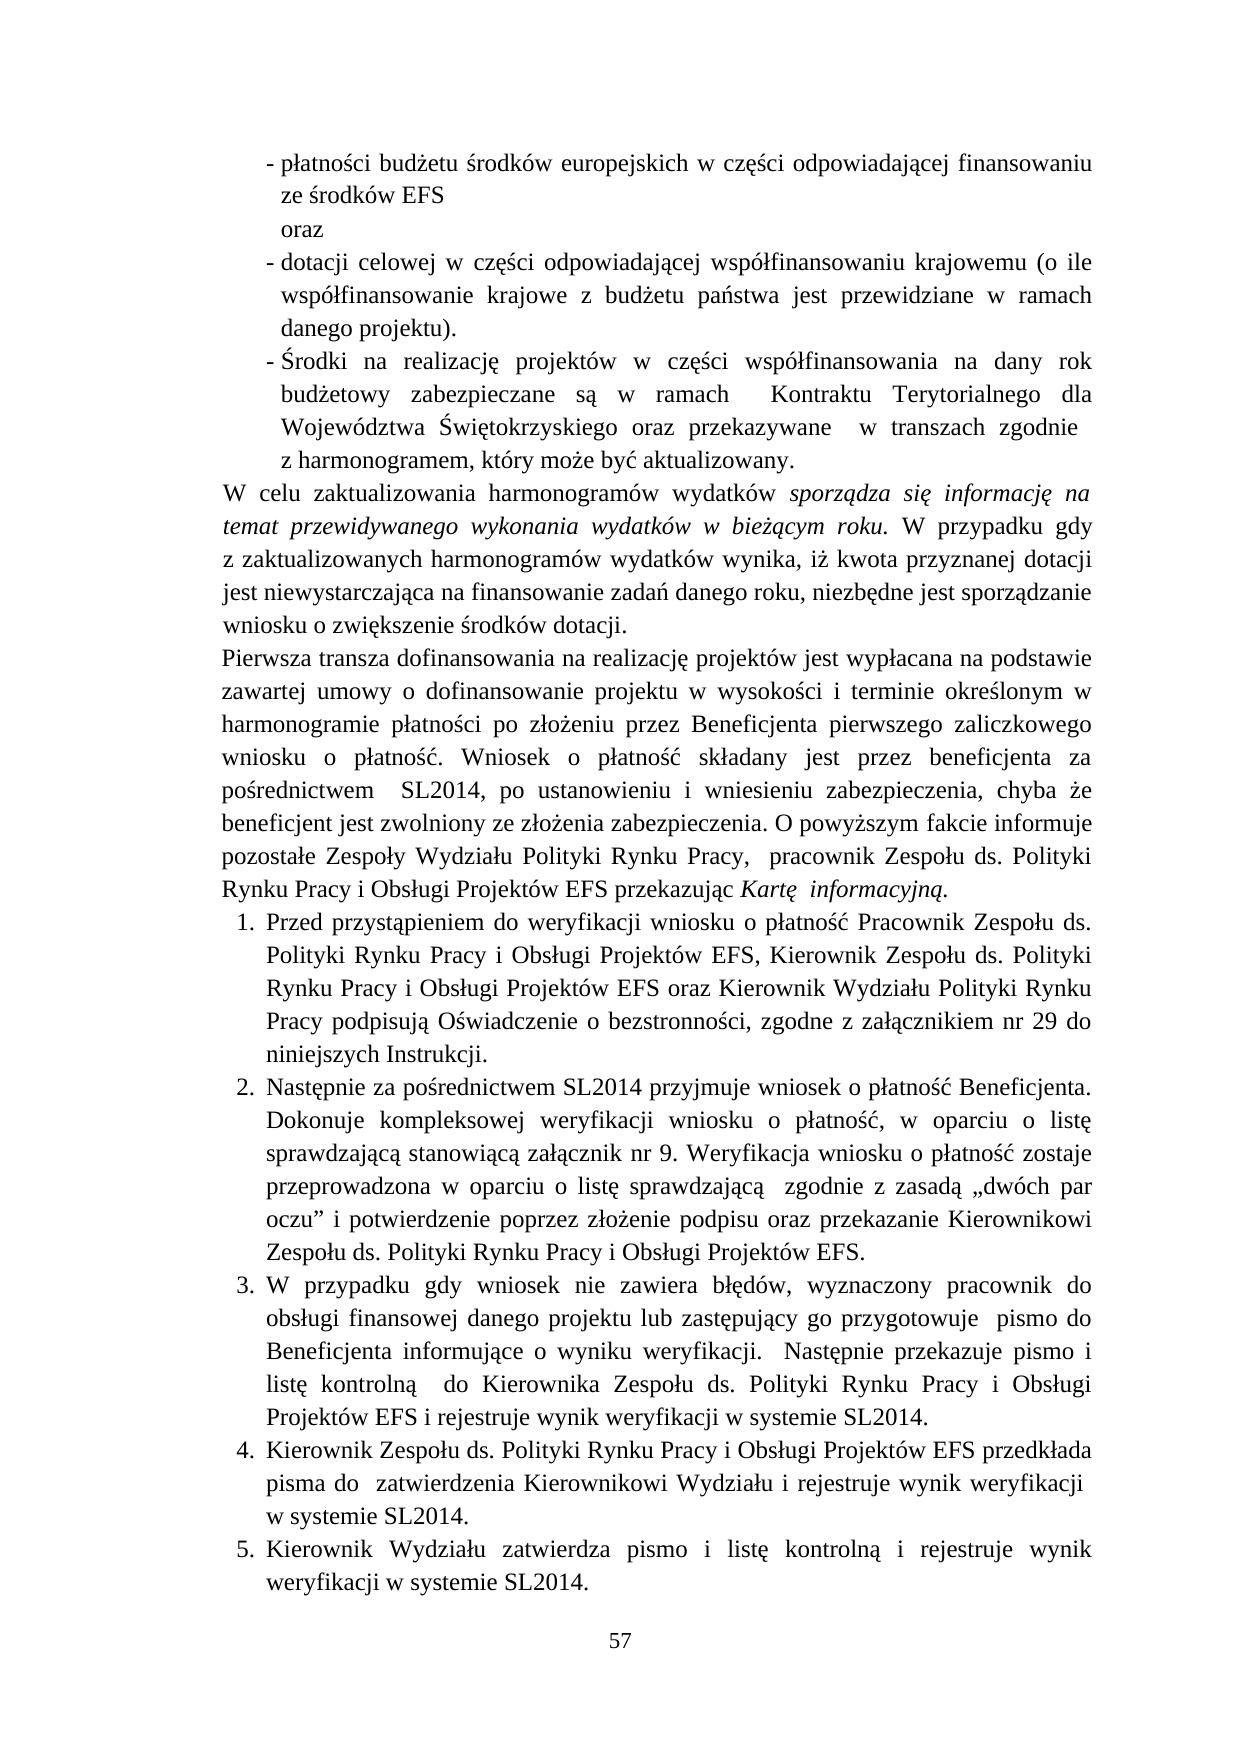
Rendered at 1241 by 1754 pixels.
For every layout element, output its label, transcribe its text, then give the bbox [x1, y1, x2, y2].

text Pierwsza transza dofinansowania na realizację projektów jest wypłacana na podstawie zawartej umowy o dofinansowanie projektu w wysokości i terminie określonym w harmonogramie płatności po złożeniu przez Beneficjenta pierwszego zaliczkowego wniosku o płatność. Wniosek o płatność składany jest przez beneficjenta za pośrednictwem SL2014, po ustanowieniu i wniesieniu zabezpieczenia, chyba że beneficjent jest zwolniony ze złożenia zabezpieczenia. O powyższym fakcie informuje pozostałe Zespoły Wydziału Polityki Rynku Pracy, pracownik Zespołu ds. Polityki Rynku Pracy i Obsługi Projektów EFS przekazując Kartę informacyjną. [221, 643, 1093, 903]
list Następnie za pośrednictwem SL2014 przyjmuje wniosek o płatność Beneficjenta. Dokonuje kompleksowej weryfikacji wniosku o płatność, w oparciu o listę sprawdzającą stanowiącą załącznik nr 9. Weryfikacja wniosku o płatność zostaje przeprowadzona w oparciu o listę sprawdzającą zgodnie z zasadą „dwóch par oczu” i potwierdzenie poprzez złożenie podpisu oraz przekazanie Kierownikowi Zespołu ds. Polityki Rynku Pracy i Obsługi Projektów EFS. [236, 1072, 1093, 1266]
list Przed przystąpieniem do weryfikacji wniosku o płatność Pracownik Zespołu ds. Polityki Rynku Pracy i Obsługi Projektów EFS, Kierownik Zespołu ds. Polityki Rynku Pracy i Obsługi Projektów EFS oraz Kierownik Wydziału Polityki Rynku Pracy podpisują Oświadczenie o bezstronności, zgodne z załącznikiem nr 29 do niniejszych Instrukcji. [236, 907, 1093, 1068]
text W celu zaktualizowania harmonogramów wydatków sporządza się informację na temat przewidywanego wykonania wydatków w bieżącym roku. W przypadku gdy z zaktualizowanych harmonogramów wydatków wynika, iż kwota przyznanej dotacji jest niewystarczająca na finansowanie zadań danego roku, niezbędne jest sporządzanie wniosku o zwiększenie środków dotacji. [223, 478, 1093, 639]
list płatności budżetu środków europejskich w części odpowiadającej finansowaniu ze środków EFS [266, 148, 1093, 209]
list W przypadku gdy wniosek nie zawiera błędów, wyznaczony pracownik do obsługi finansowej danego projektu lub zastępujący go przygotowuje pismo do Beneficjenta informujące o wyniku weryfikacji. Następnie przekazuje pismo i listę kontrolną do Kierownika Zespołu ds. Polityki Rynku Pracy i Obsługi Projektów EFS i rejestruje wynik weryfikacji w systemie SL2014. [236, 1270, 1093, 1431]
list Środki na realizację projektów w części współfinansowania na dany rok budżetowy zabezpieczane są w ramach Kontraktu Terytorialnego dla Województwa Świętokrzyskiego oraz przekazywane w transzach zgodnie z harmonogramem, który może być aktualizowany. [266, 346, 1093, 473]
text oraz [281, 214, 1093, 242]
list Kierownik Wydziału zatwierdza pismo i listę kontrolną i rejestruje wynik weryfikacji w systemie SL2014. [236, 1534, 1093, 1596]
list dotacji celowej w części odpowiadającej współfinansowaniu krajowemu (o ile współfinansowanie krajowe z budżetu państwa jest przewidziane w ramach danego projektu). [266, 247, 1093, 341]
list Kierownik Zespołu ds. Polityki Rynku Pracy i Obsługi Projektów EFS przedkłada pisma do zatwierdzenia Kierownikowi Wydziału i rejestruje wynik weryfikacji w systemie SL2014. [236, 1435, 1093, 1530]
